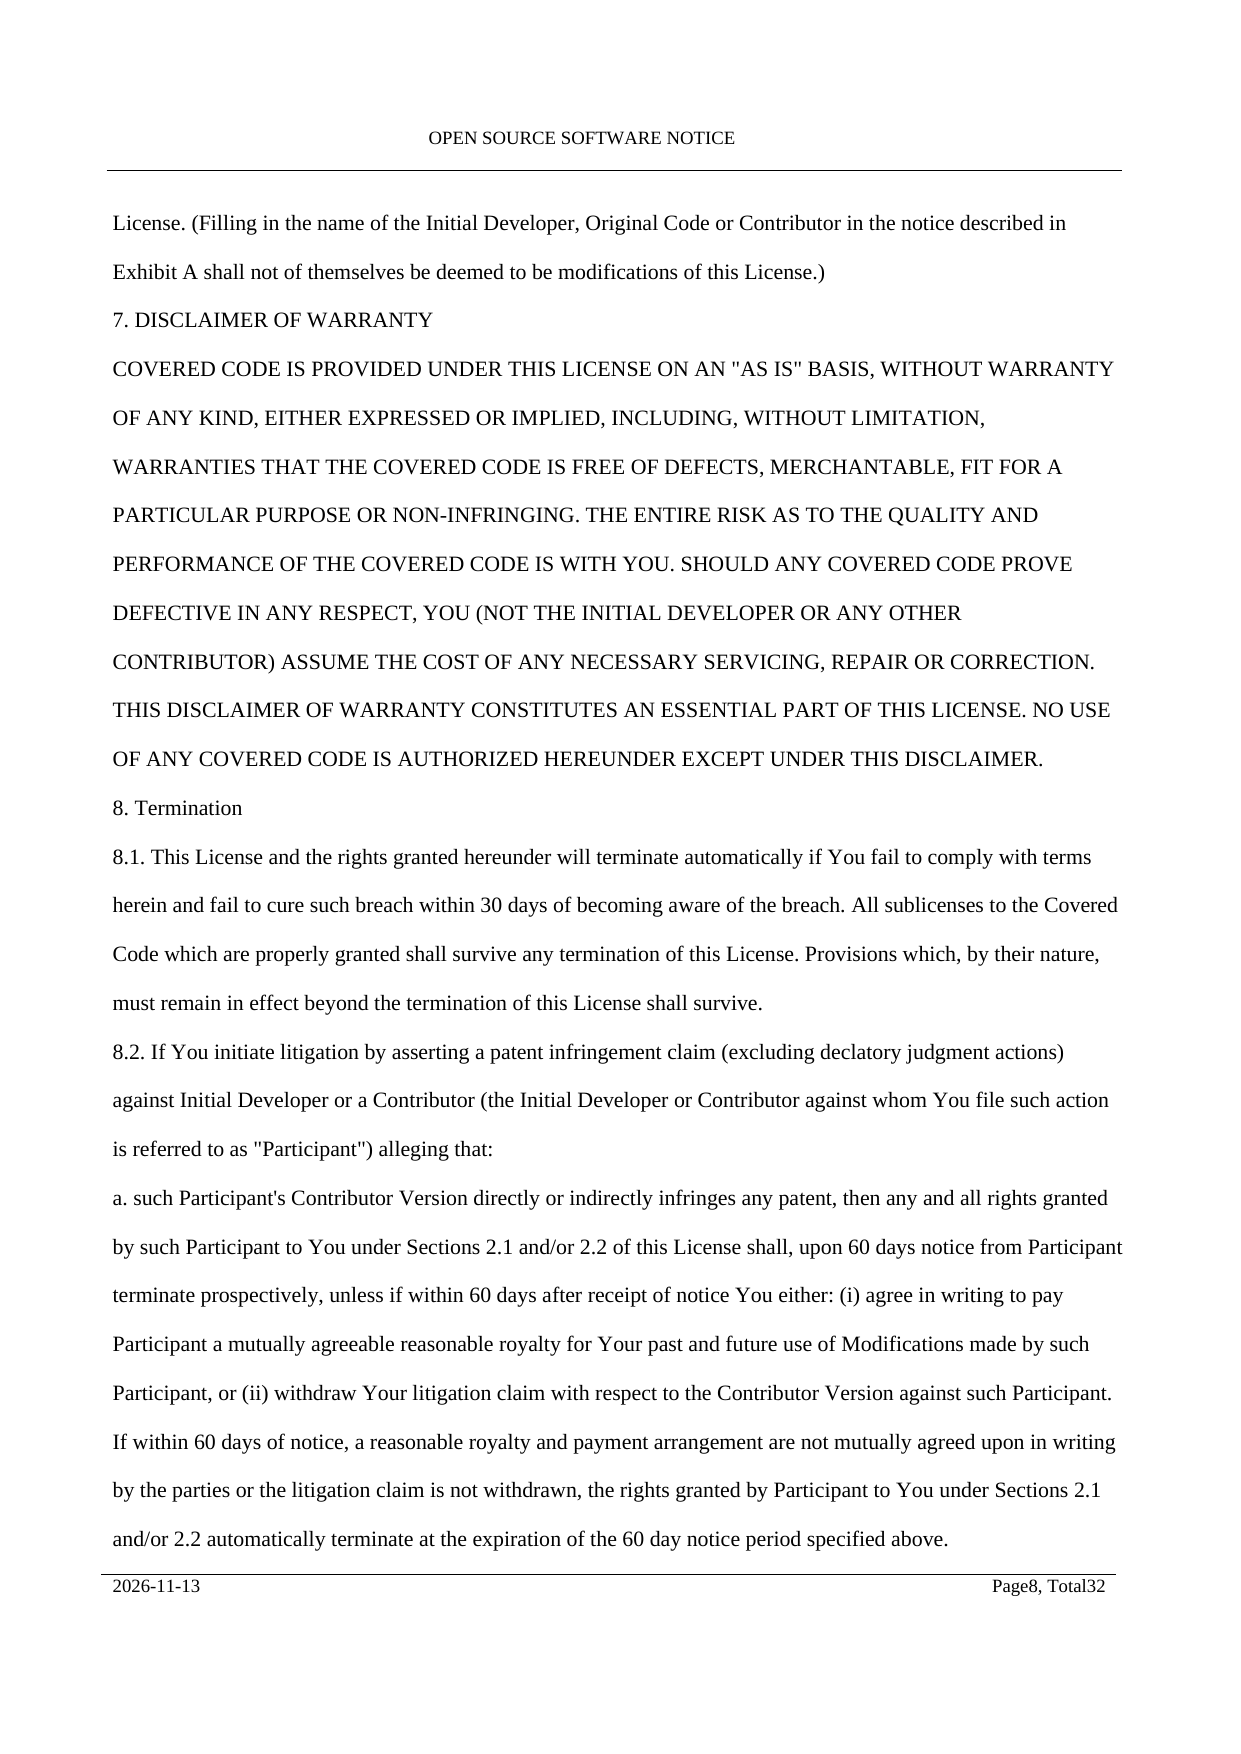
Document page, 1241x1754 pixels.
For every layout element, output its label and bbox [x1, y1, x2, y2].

text [112, 206, 1128, 1555]
